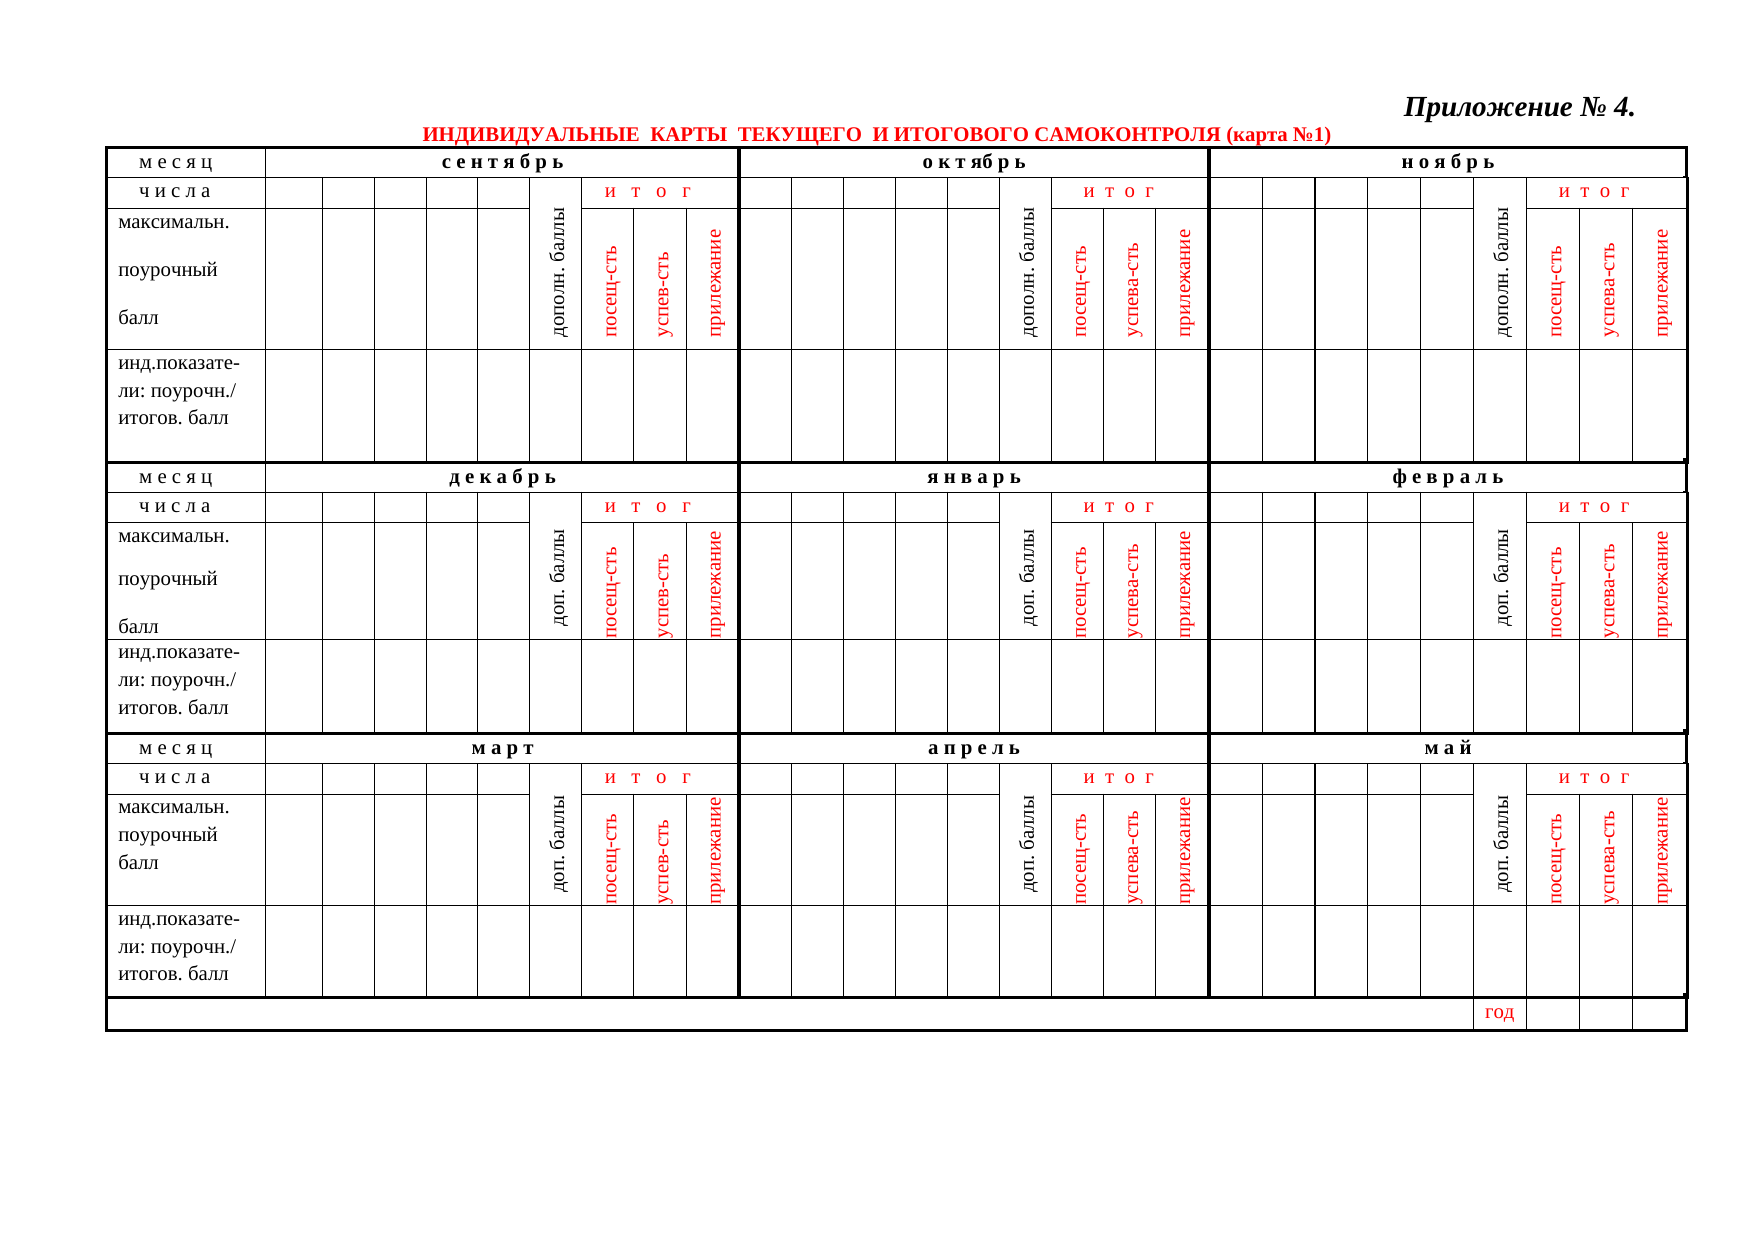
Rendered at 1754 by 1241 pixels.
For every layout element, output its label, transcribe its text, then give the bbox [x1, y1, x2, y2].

table_cell [266, 640, 322, 732]
table_cell [427, 795, 477, 905]
table_cell [1474, 350, 1526, 461]
table_cell [1527, 350, 1579, 461]
table_cell [948, 523, 999, 638]
table_cell [1211, 493, 1262, 522]
table_cell [1316, 906, 1367, 996]
table_cell [1316, 640, 1367, 732]
table_cell прилежание [687, 795, 737, 905]
table_cell [1000, 640, 1051, 732]
table_cell дополн. баллы [530, 178, 581, 349]
table_cell [896, 493, 947, 522]
table_cell [948, 640, 999, 732]
table_cell [323, 764, 374, 793]
table_cell м е с я ц [108, 464, 265, 492]
table_cell [1211, 350, 1262, 461]
table_cell прилежание [1633, 523, 1686, 638]
table_cell [1368, 795, 1420, 905]
table_cell [741, 906, 791, 996]
table_header с е н т я б р ь [266, 149, 737, 177]
table_cell инд.показате- ли: поурочн./ итогов. балл [108, 350, 265, 461]
table_cell [1211, 795, 1262, 905]
table_cell [1263, 209, 1314, 349]
table_cell [530, 906, 581, 996]
table_cell успев-сть [634, 795, 686, 905]
table_cell [741, 795, 791, 905]
table_cell [1527, 906, 1579, 996]
table_cell [1263, 493, 1314, 522]
table_cell [1211, 640, 1262, 732]
table_cell [792, 493, 843, 522]
table_cell прилежание [687, 523, 737, 638]
table_cell [1421, 350, 1473, 461]
table_cell [375, 795, 426, 905]
table_cell [478, 209, 529, 349]
table_cell успев-сть [634, 523, 686, 638]
table_cell ф е в р а л ь [1211, 464, 1685, 492]
table_cell [323, 640, 374, 732]
text ИНДИВИДУАЛЬНЫЕ КАРТЫ ТЕКУЩЕГО И ИТОГОВОГО САМОКОНТРОЛЯ (карта №1) [118, 122, 1636, 146]
table_cell а п р е л ь [741, 735, 1207, 763]
table_header м е с я ц [108, 149, 265, 177]
table_cell [741, 523, 791, 638]
table_cell посещ-сть [582, 523, 633, 638]
table_cell [530, 350, 581, 461]
table_cell и т о г [582, 178, 737, 208]
table_cell [1211, 523, 1262, 638]
table_cell и т о г [1052, 493, 1207, 522]
table_cell [792, 523, 843, 638]
table_cell [1580, 640, 1632, 732]
table_cell [844, 493, 895, 522]
table_cell [1580, 906, 1632, 996]
table_cell [1474, 906, 1526, 996]
table_cell успева-сть [1104, 795, 1155, 905]
table_cell успева-сть [1104, 209, 1155, 349]
table_cell [1156, 640, 1207, 732]
table_cell [948, 178, 999, 208]
table_cell [844, 906, 895, 996]
table_cell [323, 906, 374, 996]
table_cell [323, 795, 374, 905]
table_cell [1421, 764, 1473, 793]
table_cell [896, 350, 947, 461]
table_cell и т о г [1527, 493, 1686, 522]
table_cell [427, 764, 477, 793]
table_cell [478, 493, 529, 522]
table_cell [478, 764, 529, 793]
table_cell [1263, 178, 1314, 208]
table_cell [792, 178, 843, 208]
table_cell [1633, 906, 1686, 996]
table_cell [948, 764, 999, 793]
table_cell [896, 178, 947, 208]
table_cell [1580, 999, 1632, 1029]
table_cell [1156, 350, 1207, 461]
table_cell [1474, 640, 1526, 732]
table_cell доп. баллы [530, 493, 581, 638]
table_cell [1368, 178, 1420, 208]
table_cell [896, 209, 947, 349]
table_cell [266, 795, 322, 905]
table_cell [375, 906, 426, 996]
table_cell [1633, 350, 1686, 461]
table_cell [375, 493, 426, 522]
table_cell [266, 178, 322, 208]
table_cell успева-сть [1580, 795, 1632, 905]
table_cell [427, 178, 477, 208]
table_cell [634, 640, 686, 732]
table_cell [1052, 640, 1103, 732]
table_cell [687, 640, 737, 732]
table_cell и т о г [1052, 764, 1207, 793]
table_cell [792, 209, 843, 349]
table_cell [1527, 640, 1579, 732]
table_cell инд.показате- ли: поурочн./ итогов. балл [108, 906, 265, 996]
table_cell ч и с л а [108, 178, 265, 208]
table_cell доп. баллы [1474, 493, 1526, 638]
table_cell [427, 640, 477, 732]
table_cell [427, 906, 477, 996]
table_cell посещ-сть [1527, 523, 1579, 638]
table_cell [530, 640, 581, 732]
table_cell [1263, 906, 1314, 996]
table_cell [323, 493, 374, 522]
table_cell [896, 640, 947, 732]
table_cell [792, 640, 843, 732]
table_cell [741, 640, 791, 732]
table_cell [1368, 764, 1420, 793]
table_cell [1000, 906, 1051, 996]
table_cell [266, 906, 322, 996]
table_cell [1211, 209, 1262, 349]
table_header н о я б р ь [1211, 149, 1685, 177]
table_cell [844, 350, 895, 461]
table_cell [582, 640, 633, 732]
table_cell [896, 795, 947, 905]
table_cell [741, 178, 791, 208]
table_cell и т о г [1527, 764, 1686, 793]
table_cell ч и с л а [108, 764, 265, 793]
table_cell [1316, 523, 1367, 638]
table_cell прилежание [1633, 795, 1686, 905]
table_cell [844, 764, 895, 793]
table_cell [1263, 350, 1314, 461]
table_cell [948, 209, 999, 349]
table_cell [1316, 764, 1367, 793]
table_cell [478, 640, 529, 732]
table_cell [1421, 209, 1473, 349]
table_cell [427, 523, 477, 638]
table_cell [108, 999, 1473, 1029]
table_cell [634, 906, 686, 996]
table_cell [1211, 178, 1262, 208]
table_cell [375, 523, 426, 638]
table_cell [948, 795, 999, 905]
table_cell [741, 350, 791, 461]
table_cell [266, 209, 322, 349]
table_cell [1368, 523, 1420, 638]
table_cell [948, 906, 999, 996]
table_cell [1421, 493, 1473, 522]
table_cell год [1474, 999, 1526, 1029]
table_cell [1421, 640, 1473, 732]
table_cell [844, 178, 895, 208]
table_cell [323, 523, 374, 638]
table_cell [792, 350, 843, 461]
table_cell [634, 350, 686, 461]
table_cell успева-сть [1580, 523, 1632, 638]
table_cell и т о г [582, 764, 737, 793]
table_cell [687, 350, 737, 461]
table_cell [844, 640, 895, 732]
table_cell [844, 523, 895, 638]
table_cell [1263, 764, 1314, 793]
table_cell [1263, 640, 1314, 732]
table_cell [375, 640, 426, 732]
table_cell посещ-сть [582, 209, 633, 349]
table_cell [741, 764, 791, 793]
table_cell [323, 178, 374, 208]
table_cell [1104, 350, 1155, 461]
table_cell [478, 178, 529, 208]
table_cell [896, 906, 947, 996]
table_cell прилежание [1156, 795, 1207, 905]
table_cell [375, 764, 426, 793]
table_cell [478, 795, 529, 905]
table_cell [478, 350, 529, 461]
table_cell [1316, 493, 1367, 522]
table_cell дополн. баллы [1474, 178, 1526, 349]
table_cell [582, 906, 633, 996]
table_cell [1211, 906, 1262, 996]
table_cell [478, 523, 529, 638]
table_cell д е к а б р ь [266, 464, 737, 492]
table_cell [1156, 906, 1207, 996]
table_cell [582, 350, 633, 461]
table_cell [427, 209, 477, 349]
table_cell [1421, 795, 1473, 905]
table_cell [948, 350, 999, 461]
table_cell [1633, 640, 1686, 732]
table_cell [1316, 350, 1367, 461]
table_cell [1527, 999, 1579, 1029]
table_cell [427, 493, 477, 522]
table_cell [375, 178, 426, 208]
table_cell м а й [1211, 735, 1685, 763]
text Приложение № 4. [118, 89, 1636, 122]
table_cell [896, 523, 947, 638]
table_cell посещ-сть [1052, 523, 1103, 638]
table_cell посещ-сть [1052, 795, 1103, 905]
table_cell [741, 209, 791, 349]
table_header о к т яб р ь [741, 149, 1207, 177]
table_cell успев-сть [634, 209, 686, 349]
table_cell прилежание [1156, 523, 1207, 638]
table_cell [1368, 640, 1420, 732]
table_cell [792, 906, 843, 996]
table_cell [478, 906, 529, 996]
table_cell доп. баллы [1000, 493, 1051, 638]
table_cell [741, 493, 791, 522]
table_cell [1633, 999, 1685, 1029]
table_cell [1263, 795, 1314, 905]
table_cell дополн. баллы [1000, 178, 1051, 349]
table_cell [1104, 906, 1155, 996]
table_cell [1263, 523, 1314, 638]
table_cell посещ-сть [1527, 795, 1579, 905]
table_cell и т о г [582, 493, 737, 522]
table_cell и т о г [1052, 178, 1207, 208]
table_cell [375, 350, 426, 461]
table_cell успева-сть [1104, 523, 1155, 638]
table_cell м а р т [266, 735, 737, 763]
table_cell максимальн. поурочный балл [108, 523, 265, 638]
table_cell [687, 906, 737, 996]
table_cell [1421, 523, 1473, 638]
table_cell посещ-сть [1527, 209, 1579, 349]
table_cell [792, 795, 843, 905]
table_cell [896, 764, 947, 793]
table_cell [266, 764, 322, 793]
table_cell посещ-сть [1052, 209, 1103, 349]
table_cell [1580, 350, 1632, 461]
table_cell [792, 764, 843, 793]
table_cell [844, 209, 895, 349]
table_cell [1368, 350, 1420, 461]
table_cell [1316, 209, 1367, 349]
table_cell [1421, 906, 1473, 996]
table_cell я н в а р ь [741, 464, 1207, 492]
table_cell [1052, 906, 1103, 996]
table_cell доп. баллы [1000, 764, 1051, 905]
table_cell максимальн. поурочный балл [108, 209, 265, 349]
table_cell прилежание [1156, 209, 1207, 349]
table_cell посещ-сть [582, 795, 633, 905]
table_cell [1421, 178, 1473, 208]
table_cell [323, 350, 374, 461]
table_cell м е с я ц [108, 735, 265, 763]
table_cell максимальн. поурочный балл [108, 795, 265, 905]
table_cell [427, 350, 477, 461]
table_cell [844, 795, 895, 905]
table_cell [1368, 906, 1420, 996]
table_cell [1000, 350, 1051, 461]
table_cell [1052, 350, 1103, 461]
table_cell [375, 209, 426, 349]
table_cell [948, 493, 999, 522]
table_cell [266, 493, 322, 522]
table_cell доп. баллы [530, 764, 581, 905]
table_cell [266, 523, 322, 638]
table_cell [266, 350, 322, 461]
table_cell и т о г [1527, 178, 1686, 208]
table_cell ч и с л а [108, 493, 265, 522]
table_cell прилежание [687, 209, 737, 349]
table_cell [1104, 640, 1155, 732]
table_cell прилежание [1633, 209, 1686, 349]
table_cell [1368, 493, 1420, 522]
table_cell [1316, 795, 1367, 905]
table_cell доп. баллы [1474, 764, 1526, 905]
table_cell инд.показате- ли: поурочн./ итогов. балл [108, 640, 265, 732]
table_cell [1316, 178, 1367, 208]
table_cell [1211, 764, 1262, 793]
table_cell [1368, 209, 1420, 349]
table_cell [323, 209, 374, 349]
table_cell успева-сть [1580, 209, 1632, 349]
